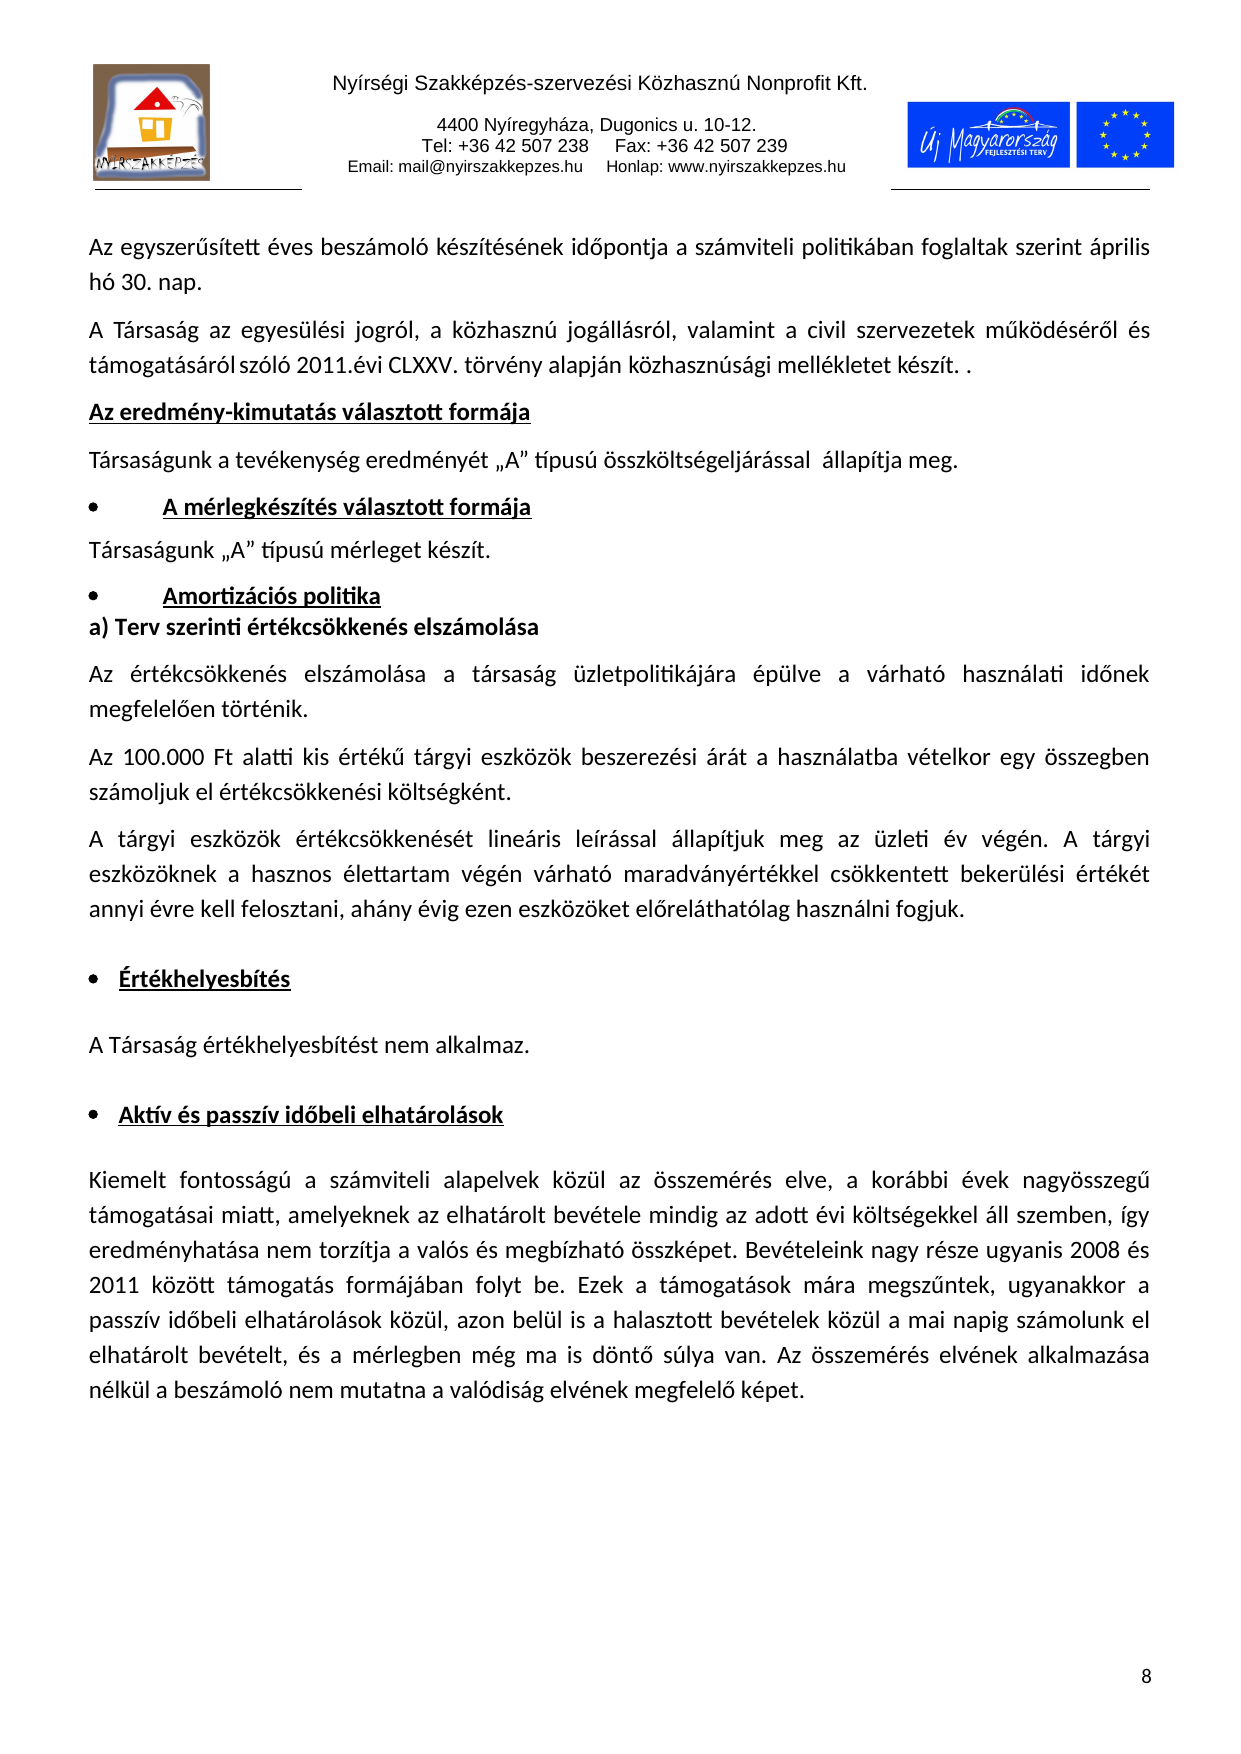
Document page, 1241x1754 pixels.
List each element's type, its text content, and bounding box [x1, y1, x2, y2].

list Értékhelyesbítés [89, 963, 1152, 994]
text Az eredmény-kimutatás választott formája [89, 397, 1152, 427]
list Aktív és passzív időbeli elhatárolások [89, 1099, 1152, 1129]
list Amortizációs politika [89, 580, 1152, 611]
text a) Terv szerinti értékcsökkenés elszámolása [89, 611, 1152, 641]
text Kiemelt fontosságú a számviteli alapelvek közül az összemérés elve, a korábbi évek nagyösszegű támogatásai miatt, amelyeknek az elhatárolt bevétele mindig az adott évi költségekkel áll szemben, így eredményhatása nem torzítja a valós és megbízható összképet. Bevételeink nagy része ugyanis 2008 és 2011 között támogatás formájában folyt be. Ezek a támogatások mára megszűntek, ugyanakkor a passzív időbeli elhatárolások közül, azon belül is a halasztott bevételek közül a mai napig számolunk el elhatárolt bevételt, és a mérlegben még ma is döntő súlya van. Az összemérés elvének alkalmazása nélkül a beszámoló nem mutatna a valódiság elvének megfelelő képet. [89, 1164, 1152, 1405]
picture [93, 64, 210, 181]
text Az 100.000 Ft alatti kis értékű tárgyi eszközök beszerezési árát a használatba vételkor egy összegben számoljuk el értékcsökkenési költségként. [89, 741, 1152, 806]
text Az értékcsökkenés elszámolása a társaság üzletpolitikájára épülve a várható használati időnek megfelelően történik. [89, 658, 1152, 724]
text Az egyszerűsített éves beszámoló készítésének időpontja a számviteli politikában foglaltak szerint április hó 30. nap. [89, 232, 1152, 297]
list A mérlegkészítés választott formája [89, 492, 1152, 522]
text A tárgyi eszközök értékcsökkenését lineáris leírással állapítjuk meg az üzleti év végén. A tárgyi eszközöknek a hasznos élettartam végén várható maradványértékkel csökkentett bekerülési értékét annyi évre kell felosztani, ahány évig ezen eszközöket előreláthatólag használni fogjuk. [89, 823, 1152, 924]
text A Társaság értékhelyesbítést nem alkalmaz. [89, 1029, 1152, 1059]
text Társaságunk a tevékenység eredményét „A” típusú összköltségeljárással állapítja meg. [89, 444, 1152, 474]
picture [901, 95, 1180, 174]
text A Társaság az egyesülési jogról, a közhasznú jogállásról, valamint a civil szervezetek működéséről és támogatásáról szóló 2011.évi CLXXV. törvény alapján közhasznúsági mellékletet készít. . [89, 314, 1152, 379]
text Társaságunk „A” típusú mérleget készít. [89, 534, 1152, 565]
